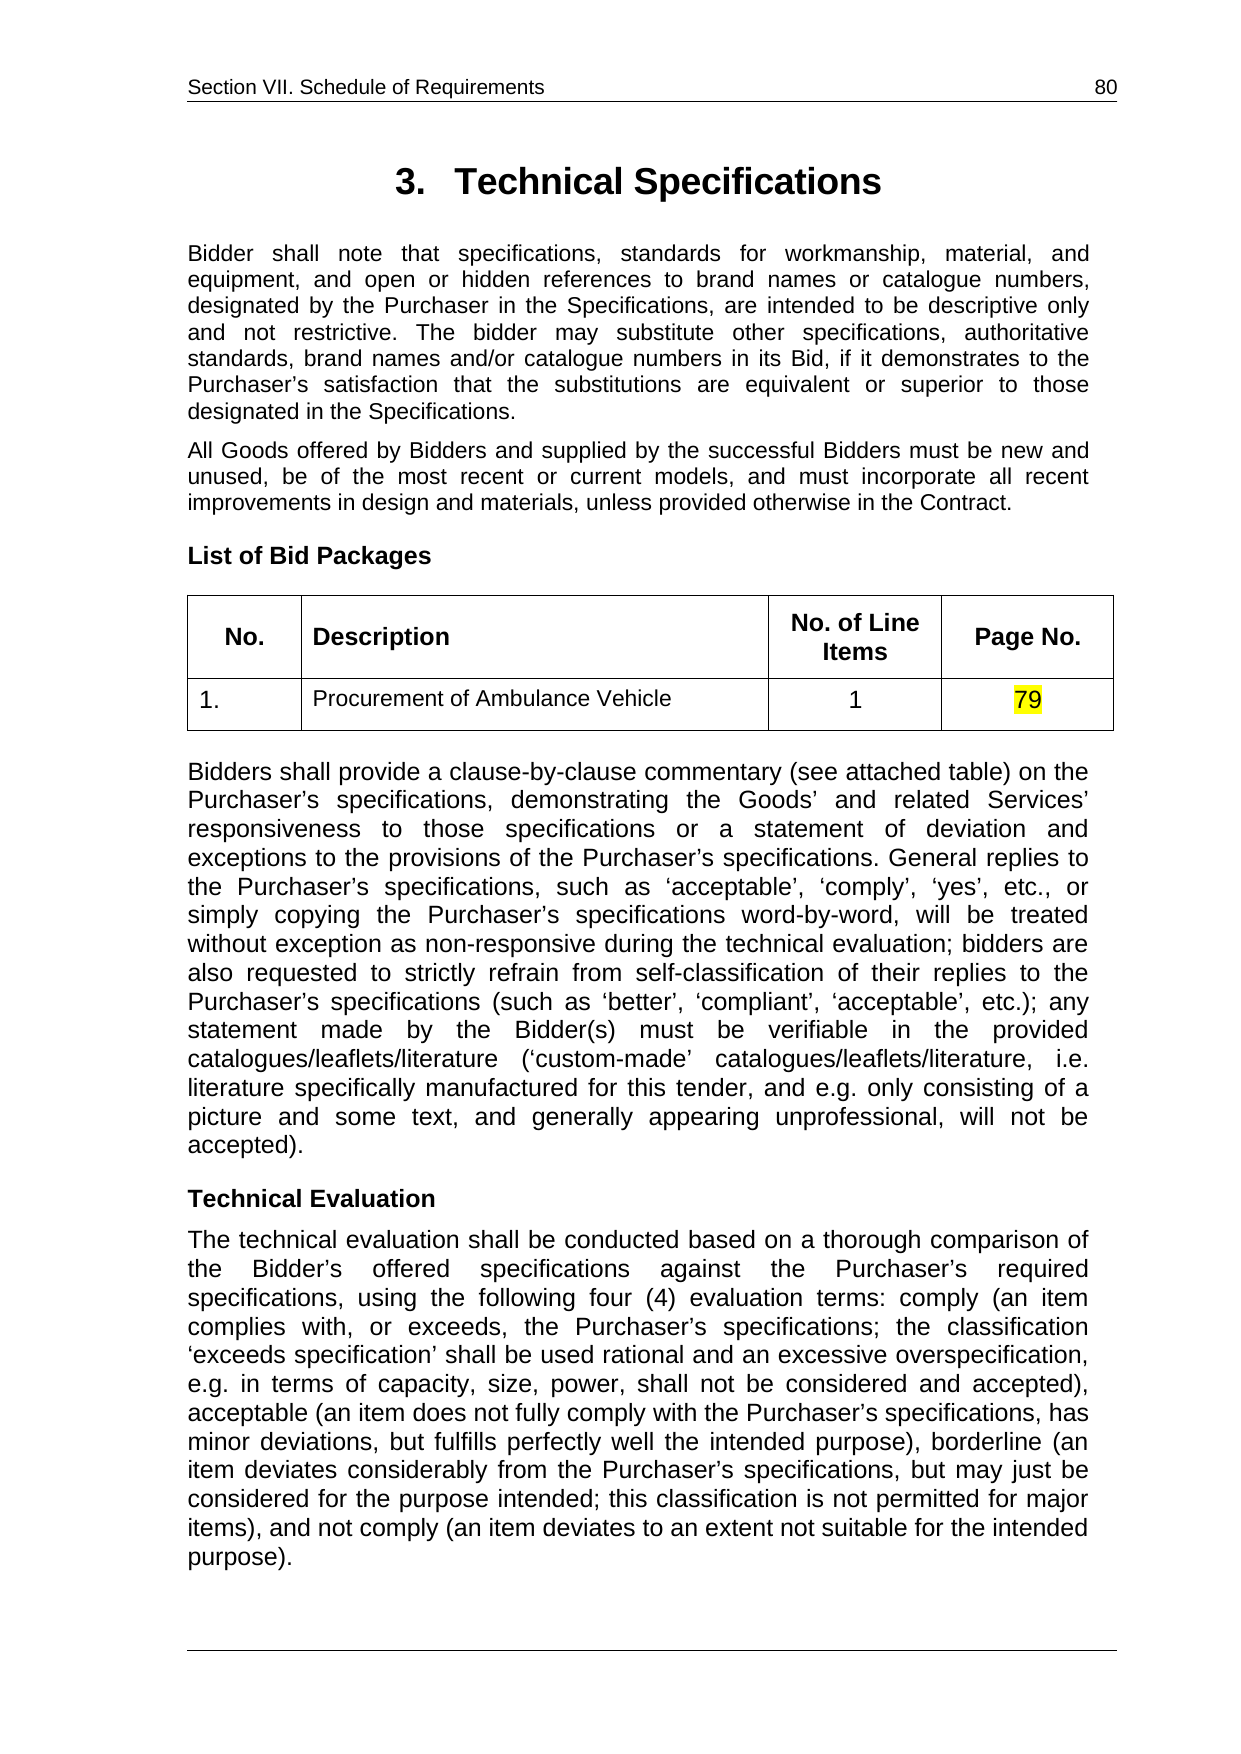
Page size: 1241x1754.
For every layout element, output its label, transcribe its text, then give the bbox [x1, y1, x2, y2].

table_header No. [188, 596, 301, 678]
table_header Description [302, 596, 768, 678]
table_header No. of Line Items [769, 596, 941, 678]
text Bidder shall note that specifications, standards for workmanship, material, and equipment, and open or hidden references to brand names or catalogue numbers, designated by the Purchaser in the Specifications, are intended to be descriptive only and not restrictive. The bidder may substitute other specifications, authoritative standards, brand names and/or catalogue numbers in its Bid, if it demonstrates to the Purchaser’s satisfaction that the substitutions are equivalent or superior to those designated in the Specifications. [187, 240, 1090, 424]
table_cell Procurement of Ambulance Vehicle [302, 679, 768, 730]
table_cell 79 [942, 679, 1113, 730]
text Technical Evaluation [187, 1184, 1090, 1213]
text Bidders shall provide a clause-by-clause commentary (see attached table) on the Purchaser’s specifications, demonstrating the Goods’ and related Services’ responsiveness to those specifications or a statement of deviation and exceptions to the provisions of the Purchaser’s specifications. General replies to the Purchaser’s specifications, such as ‘acceptable’, ‘comply’, ‘yes’, etc., or simply copying the Purchaser’s specifications word-by-word, will be treated without exception as non-responsive during the technical evaluation; bidders are also requested to strictly refrain from self-classification of their replies to the Purchaser’s specifications (such as ‘better’, ‘compliant’, ‘acceptable’, etc.); any statement made by the Bidder(s) must be verifiable in the provided catalogues/leaflets/literature (‘custom-made’ catalogues/leaflets/literature, i.e. literature specifically manufactured for this tender, and e.g. only consisting of a picture and some text, and generally appearing unprofessional, will not be accepted). [187, 756, 1090, 1159]
table_header Page No. [942, 596, 1113, 678]
text All Goods offered by Bidders and supplied by the successful Bidders must be new and unused, be of the most recent or current models, and must incorporate all recent improvements in design and materials, unless provided otherwise in the Contract. [187, 437, 1090, 516]
text The technical evaluation shall be conducted based on a thorough comparison of the Bidder’s offered specifications against the Purchaser’s required specifications, using the following four (4) evaluation terms: comply (an item complies with, or exceeds, the Purchaser’s specifications; the classification ‘exceeds specification’ shall be used rational and an excessive overspecification, e.g. in terms of capacity, size, power, shall not be considered and accepted), acceptable (an item does not fully comply with the Purchaser’s specifications, has minor deviations, but fulfills perfectly well the intended purpose), borderline (an item deviates considerably from the Purchaser’s specifications, but may just be considered for the purpose intended; this classification is not permitted for major items), and not comply (an item deviates to an extent not suitable for the intended purpose). [187, 1225, 1090, 1570]
table_cell 1. [188, 679, 301, 730]
text 3. Technical Specifications [187, 159, 1090, 202]
table_cell 1 [769, 679, 941, 730]
text List of Bid Packages [187, 541, 1090, 569]
